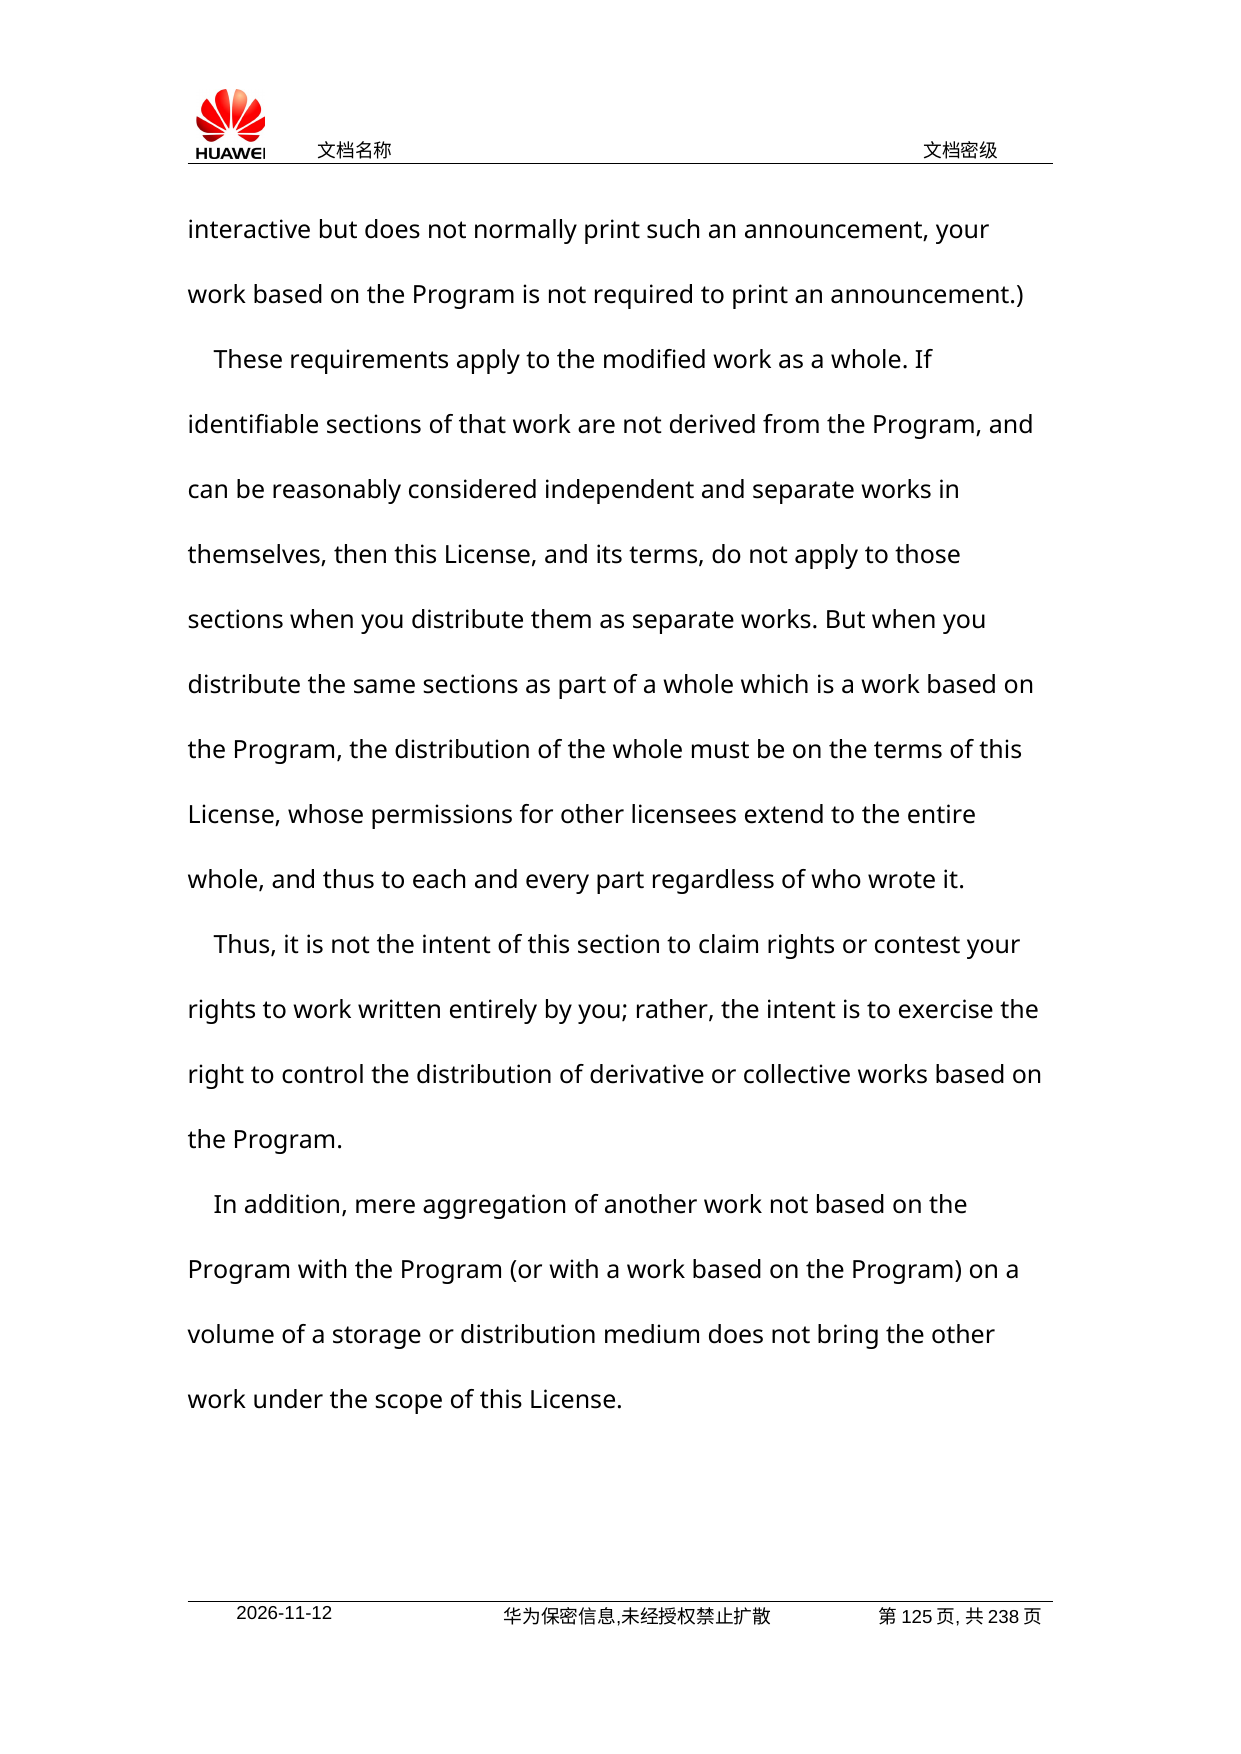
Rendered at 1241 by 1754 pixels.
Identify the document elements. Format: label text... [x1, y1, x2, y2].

picture [196, 89, 265, 159]
text These requirements apply to the modified work as a whole. If identifiable sections of that work are not derived from the Program, and can be reasonably considered independent and separate works in themselves, then this License, and its terms, do not apply to those sections when you distribute them as separate works. But when you distribute the same sections as part of a whole which is a work based on the Program, the distribution of the whole must be on the terms of this License, whose permissions for other licensees extend to the entire whole, and thus to each and every part regardless of who wrote it. [187, 326, 1053, 911]
text Thus, it is not the intent of this section to claim rights or contest your rights to work written entirely by you; rather, the intent is to exercise the right to control the distribution of derivative or collective works based on the Program. [187, 911, 1053, 1171]
text In addition, mere aggregation of another work not based on the Program with the Program (or with a work based on the Program) on a volume of a storage or distribution medium does not bring the other work under the scope of this License. [187, 1171, 1053, 1431]
